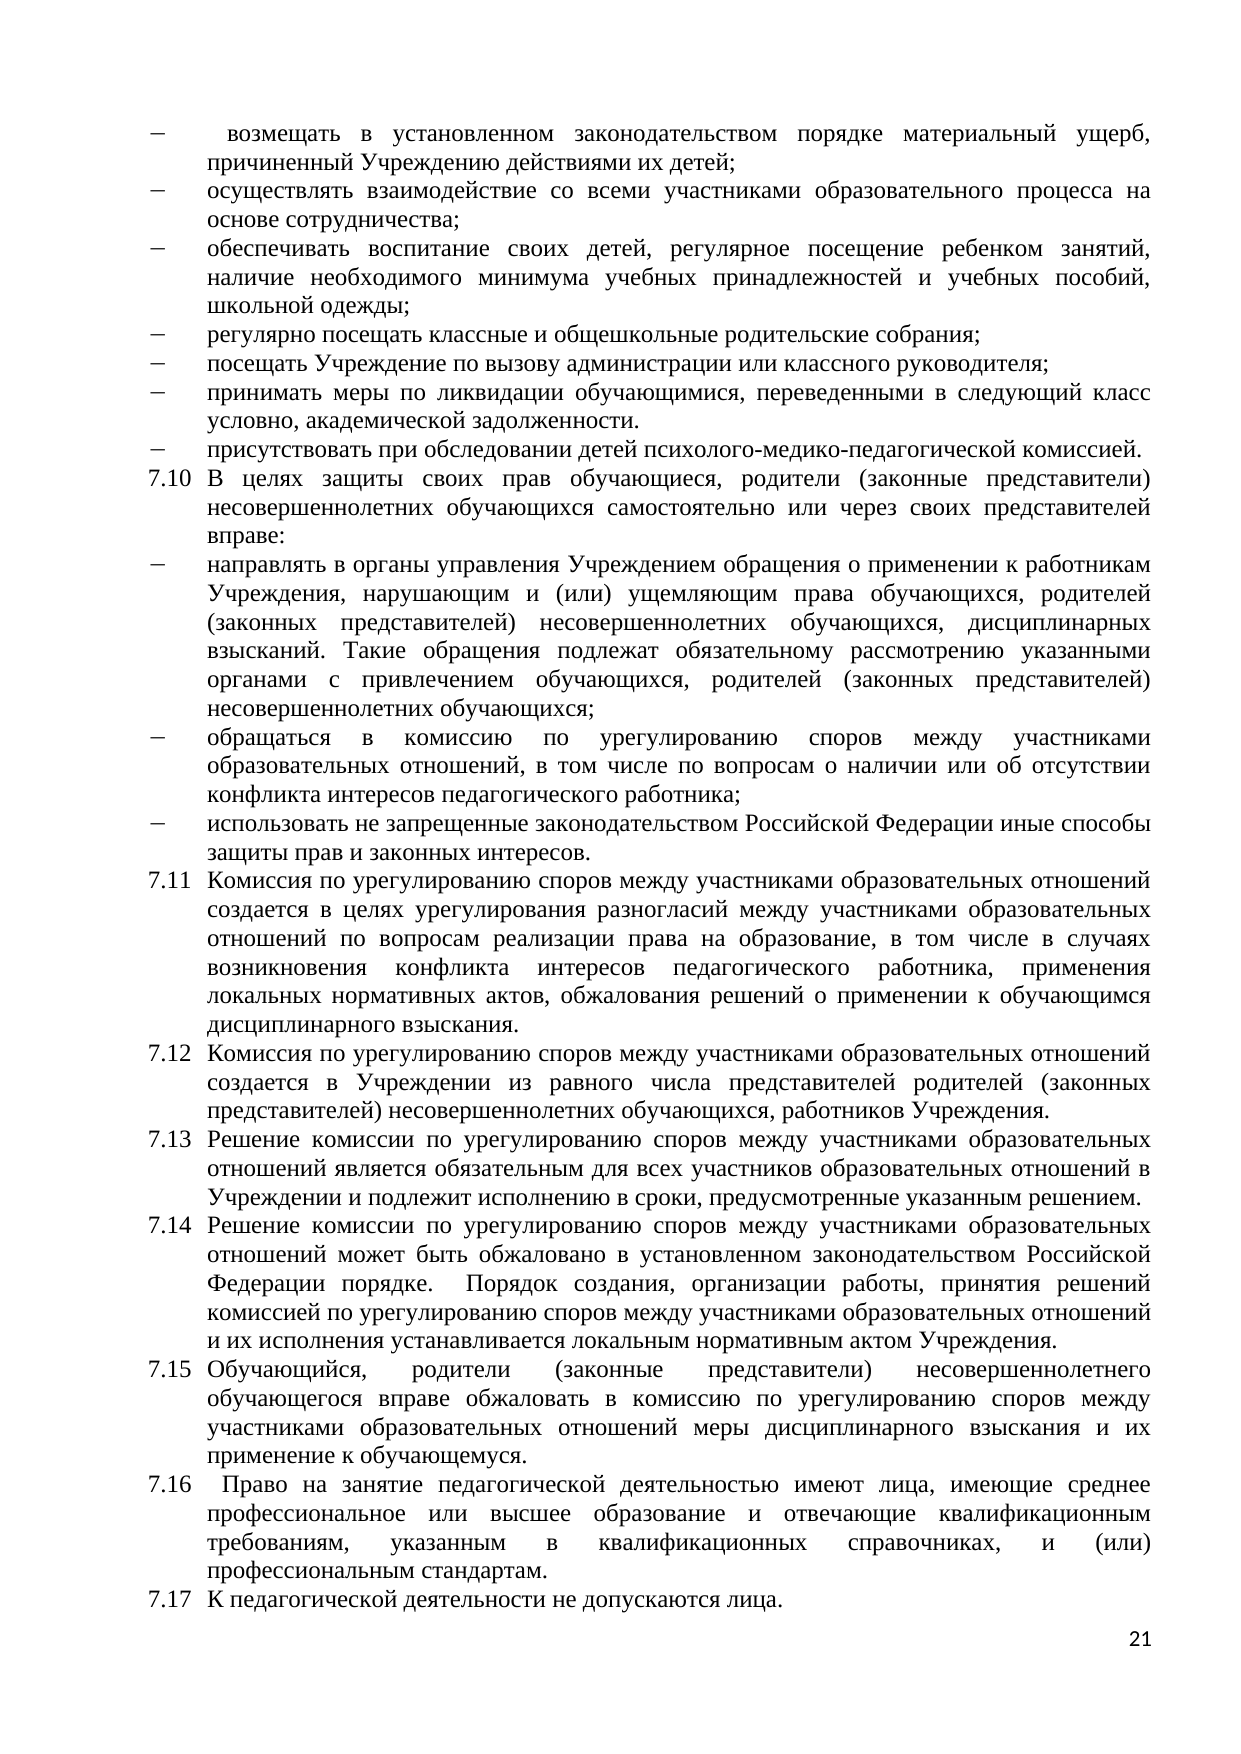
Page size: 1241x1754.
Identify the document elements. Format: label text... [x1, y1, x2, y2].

list Право на занятие педагогической деятельностью имеют лица, имеющие среднее профессиональное или высшее образование и отвечающие квалификационным требованиям, указанным в квалификационных справочниках, и (или) профессиональным стандартам. [148, 1469, 1152, 1584]
list посещать Учреждение по вызову администрации или классного руководителя; [148, 348, 1152, 377]
list Решение комиссии по урегулированию споров между участниками образовательных отношений является обязательным для всех участников образовательных отношений в Учреждении и подлежит исполнению в сроки, предусмотренные указанным решением. [148, 1124, 1152, 1211]
list обеспечивать воспитание своих детей, регулярное посещение ребенком занятий, наличие необходимого минимума учебных принадлежностей и учебных пособий, школьной одежды; [148, 233, 1152, 319]
list Комиссия по урегулированию споров между участниками образовательных отношений создается в Учреждении из равного числа представителей родителей (законных представителей) несовершеннолетних обучающихся, работников Учреждения. [148, 1038, 1152, 1124]
list Решение комиссии по урегулированию споров между участниками образовательных отношений может быть обжаловано в установленном законодательством Российской Федерации порядке. Порядок создания, организации работы, принятия решений комиссией по урегулированию споров между участниками образовательных отношений и их исполнения устанавливается локальным нормативным актом Учреждения. [148, 1211, 1152, 1354]
list направлять в органы управления Учреждением обращения о применении к работникам Учреждения, нарушающим и (или) ущемляющим права обучающихся, родителей (законных представителей) несовершеннолетних обучающихся, дисциплинарных взысканий. Такие обращения подлежат обязательному рассмотрению указанными органами с привлечением обучающихся, родителей (законных представителей) несовершеннолетних обучающихся; [148, 549, 1152, 722]
list К педагогической деятельности не допускаются лица. [148, 1584, 1152, 1613]
list В целях защиты своих прав обучающиеся, родители (законные представители) несовершеннолетних обучающихся самостоятельно или через своих представителей вправе: [148, 463, 1152, 549]
list присутствовать при обследовании детей психолого-медико-педагогической комиссией. [148, 434, 1152, 463]
list Обучающийся, родители (законные представители) несовершеннолетнего обучающегося вправе обжаловать в комиссию по урегулированию споров между участниками образовательных отношений меры дисциплинарного взыскания и их применение к обучающемуся. [148, 1354, 1152, 1469]
list обращаться в комиссию по урегулированию споров между участниками образовательных отношений, в том числе по вопросам о наличии или об отсутствии конфликта интересов педагогического работника; [148, 722, 1152, 808]
list принимать меры по ликвидации обучающимися, переведенными в следующий класс условно, академической задолженности. [148, 377, 1152, 434]
list Комиссия по урегулированию споров между участниками образовательных отношений создается в целях урегулирования разногласий между участниками образовательных отношений по вопросам реализации права на образование, в том числе в случаях возникновения конфликта интересов педагогического работника, применения локальных нормативных актов, обжалования решений о применении к обучающимся дисциплинарного взыскания. [148, 866, 1152, 1038]
list использовать не запрещенные законодательством Российской Федерации иные способы защиты прав и законных интересов. [148, 808, 1152, 866]
list регулярно посещать классные и общешкольные родительские собрания; [148, 319, 1152, 348]
list осуществлять взаимодействие со всеми участниками образовательного процесса на основе сотрудничества; [148, 176, 1152, 233]
list возмещать в установленном законодательством порядке материальный ущерб, причиненный Учреждению действиями их детей; [148, 118, 1152, 176]
